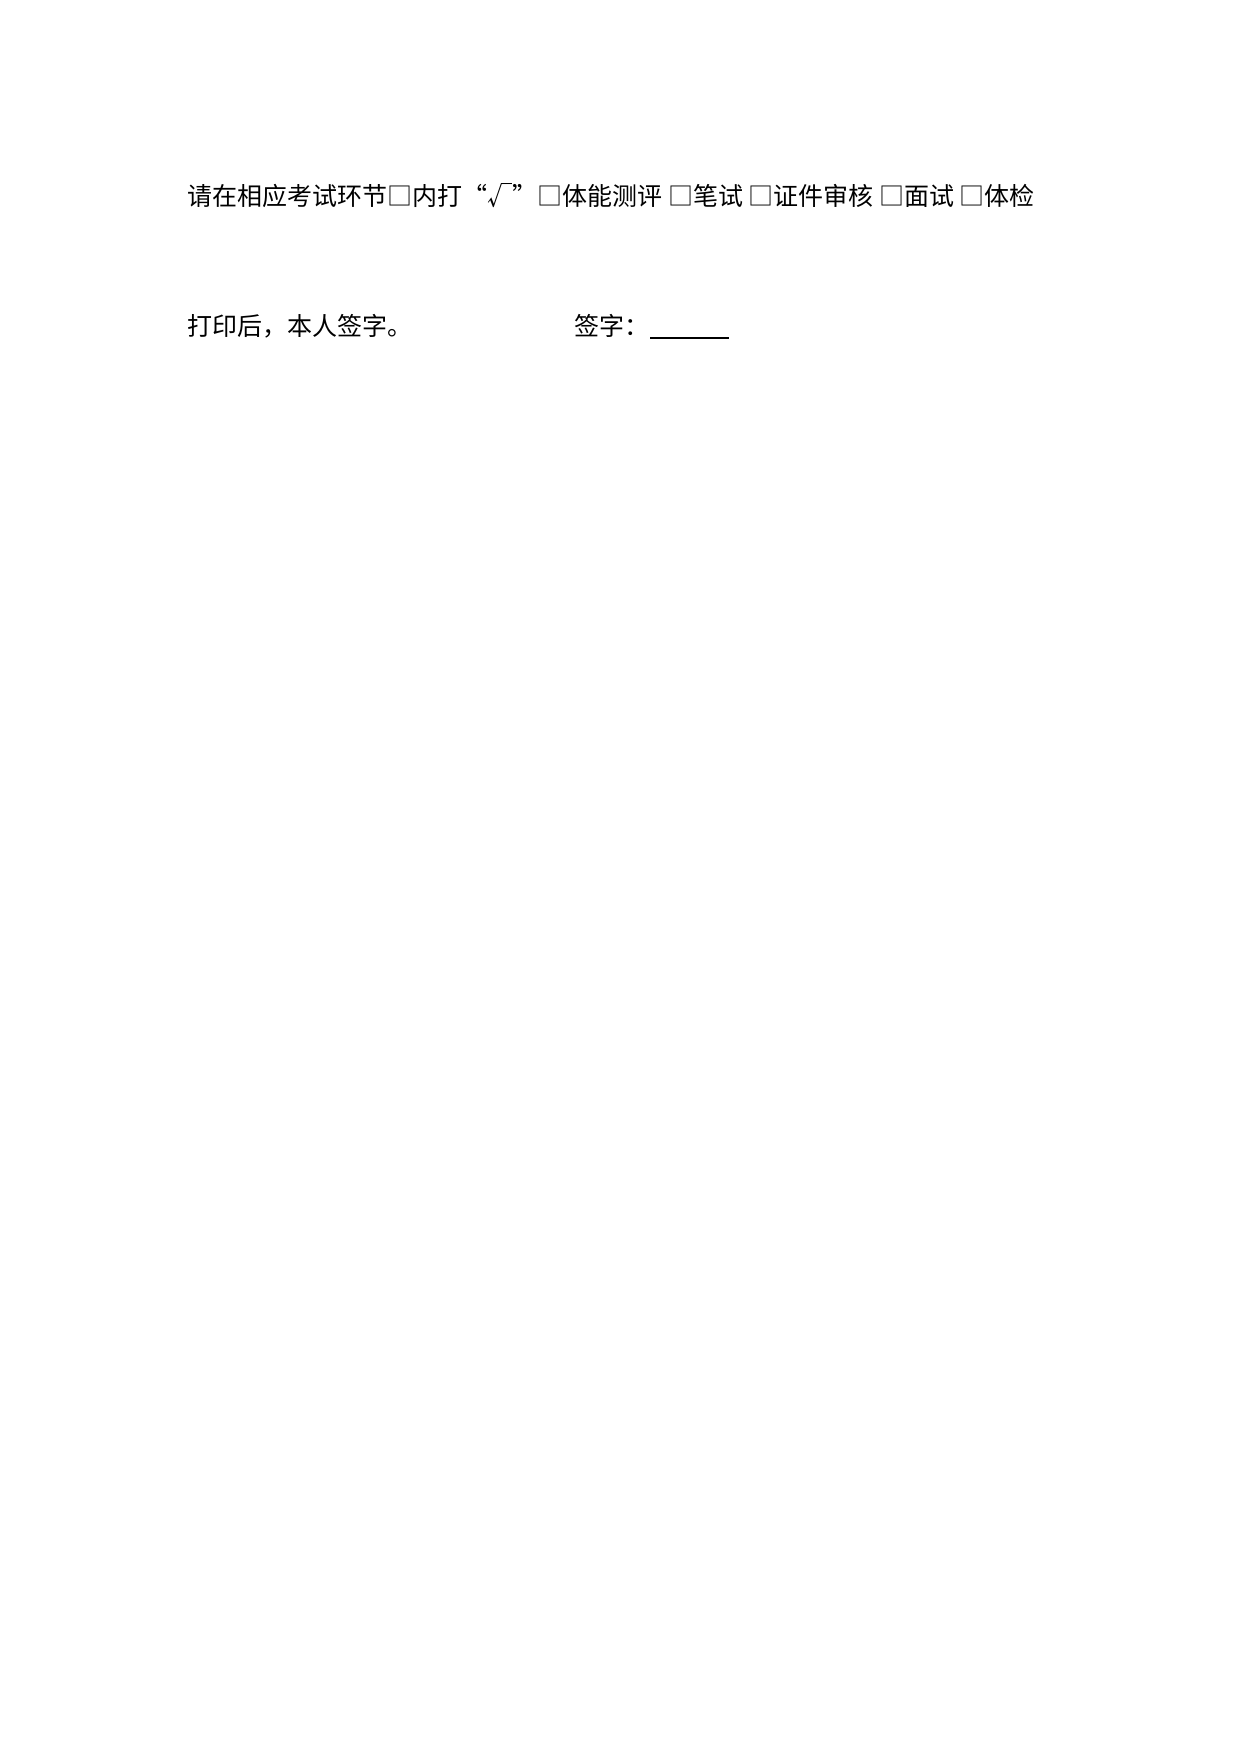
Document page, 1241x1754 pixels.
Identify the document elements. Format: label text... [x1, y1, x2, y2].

text 打印后，本人签字。 签字： [187, 292, 1053, 357]
text 请在相应考试环节□内打“√”□体能测评 □笔试 □证件审核 □面试 □体检 [187, 162, 1053, 227]
